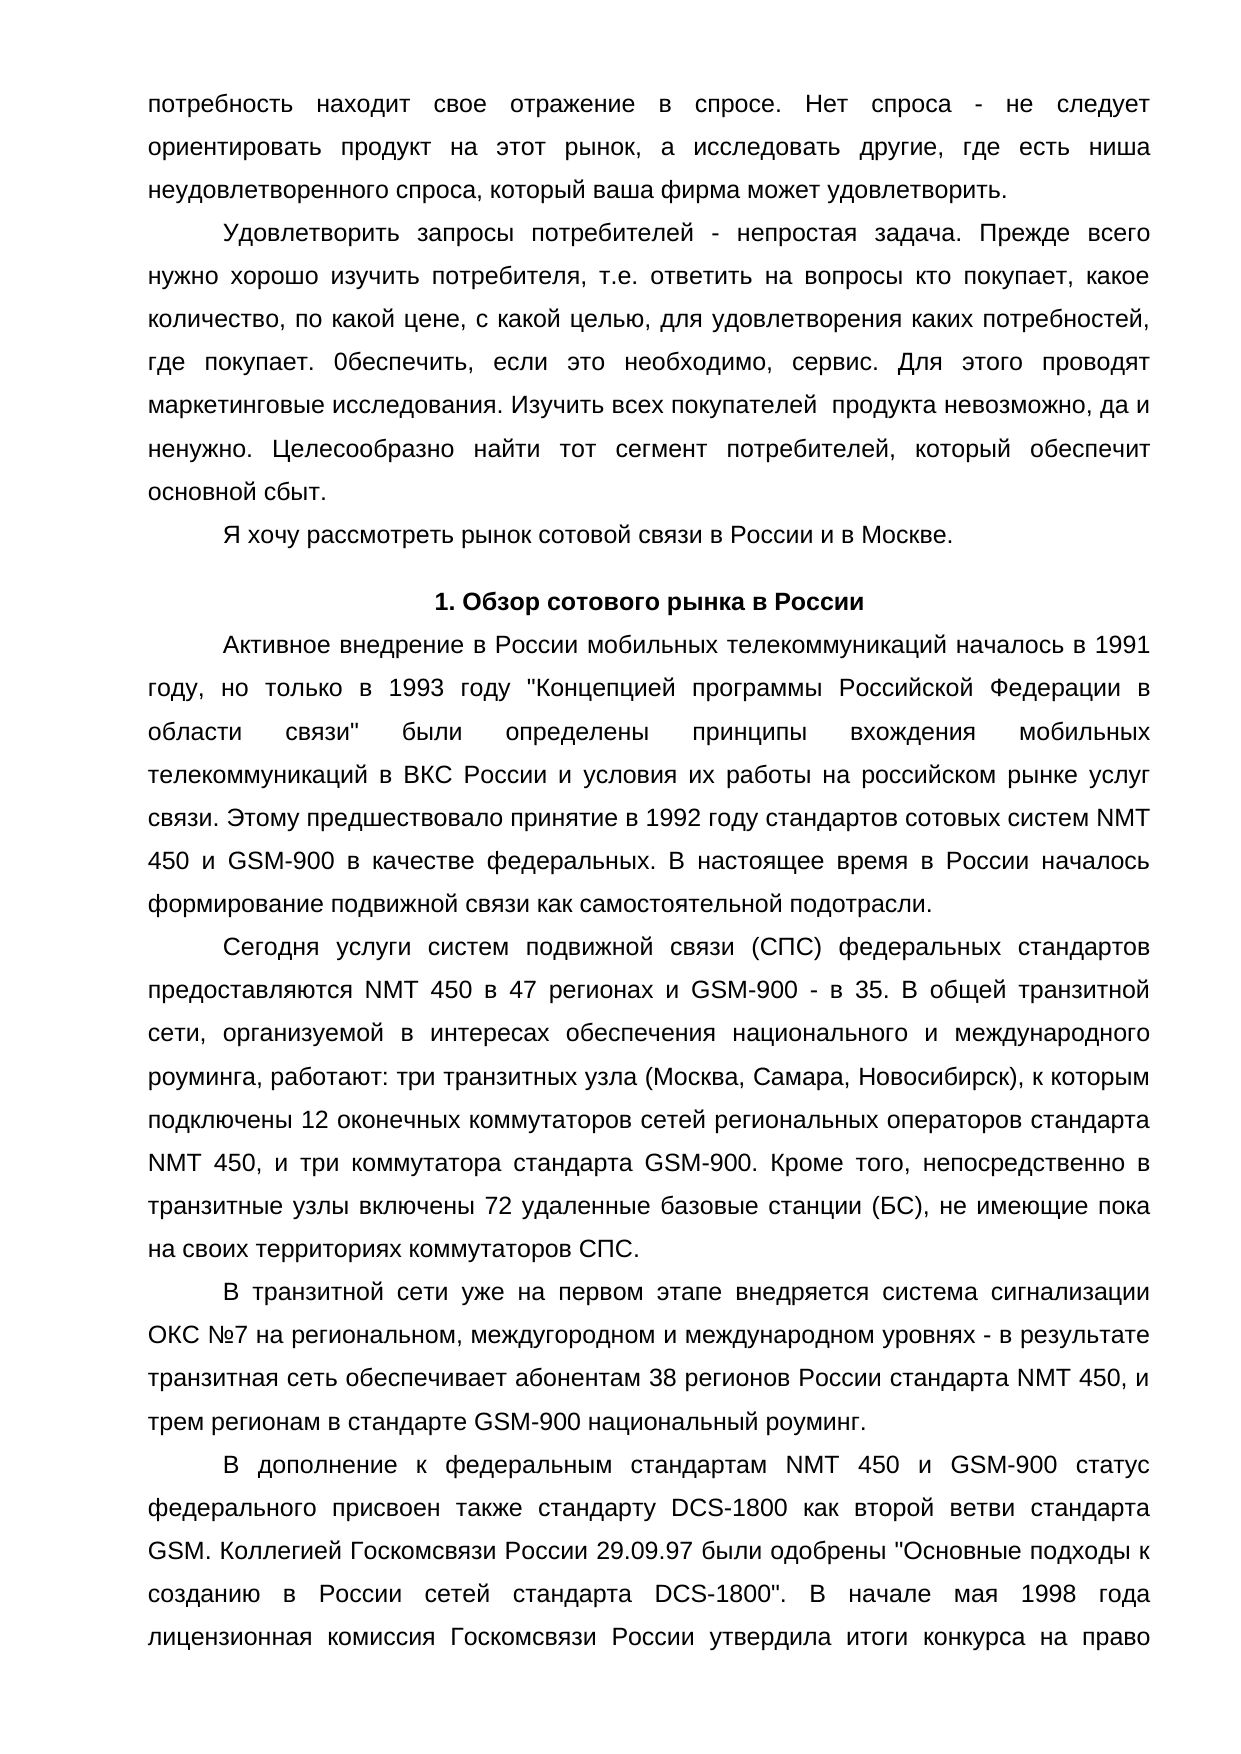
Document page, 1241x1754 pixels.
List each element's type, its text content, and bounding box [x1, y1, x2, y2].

subtitle Удовлетворить запросы потребителей - непростая задача. Прежде всего нужно хорошо изучить потребителя, т.е. ответить на вопросы кто покупает, какое количество, по какой цене, с какой целью, для удовлетворения каких потребностей, где покупает. 0беспечить, если это необходимо, сервис. Для этого проводят маркетинговые исследования. Изучить всех покупателей продукта невозможно, да и ненужно. Целесообразно найти тот сегмент потребителей, который обеспечит основной сбыт. [148, 218, 1152, 506]
subtitle 1. Обзор сотового рынка в России [148, 587, 1152, 616]
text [148, 1449, 1152, 1651]
text Сегодня услуги систем подвижной связи (СПС) федеральных стандартов предоставляются NMT 450 в 47 регионах и GSM-900 - в 35. В общей транзитной сети, организуемой в интересах обеспечения национального и международного роуминга, работают: три транзитных узла (Москва, Самара, Новосибирск), к которым подключены 12 оконечных коммутаторов сетей региональных операторов стандарта NMT 450, и три коммутатора стандарта GSM-900. Кроме того, непосредственно в транзитные узлы включены 72 удаленные базовые станции (БС), не имеющие пока на своих территориях коммутаторов СПС. [148, 932, 1152, 1263]
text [148, 89, 1152, 204]
text Я хочу рассмотреть рынок сотовой связи в России и в Москве. [148, 520, 1152, 549]
text В транзитной сети уже на первом этапе внедряется система сигнализации ОКС №7 на региональном, междугородном и международном уровнях - в результате транзитная сеть обеспечивает абонентам 38 регионов России стандарта NMT 450, и трем регионам в стандарте GSM-900 национальный роуминг. [148, 1277, 1152, 1435]
text Активное внедрение в России мобильных телекоммуникаций началось в 1991 году, но только в 1993 году "Концепцией программы Российской Федерации в области связи" были определены принципы вхождения мобильных телекоммуникаций в ВКС России и условия их работы на российском рынке услуг связи. Этому предшествовало принятие в 1992 году стандартов сотовых систем NMT 450 и GSM-900 в качестве федеральных. В настоящее время в России началось формирование подвижной связи как самостоятельной подотрасли. [148, 630, 1152, 918]
